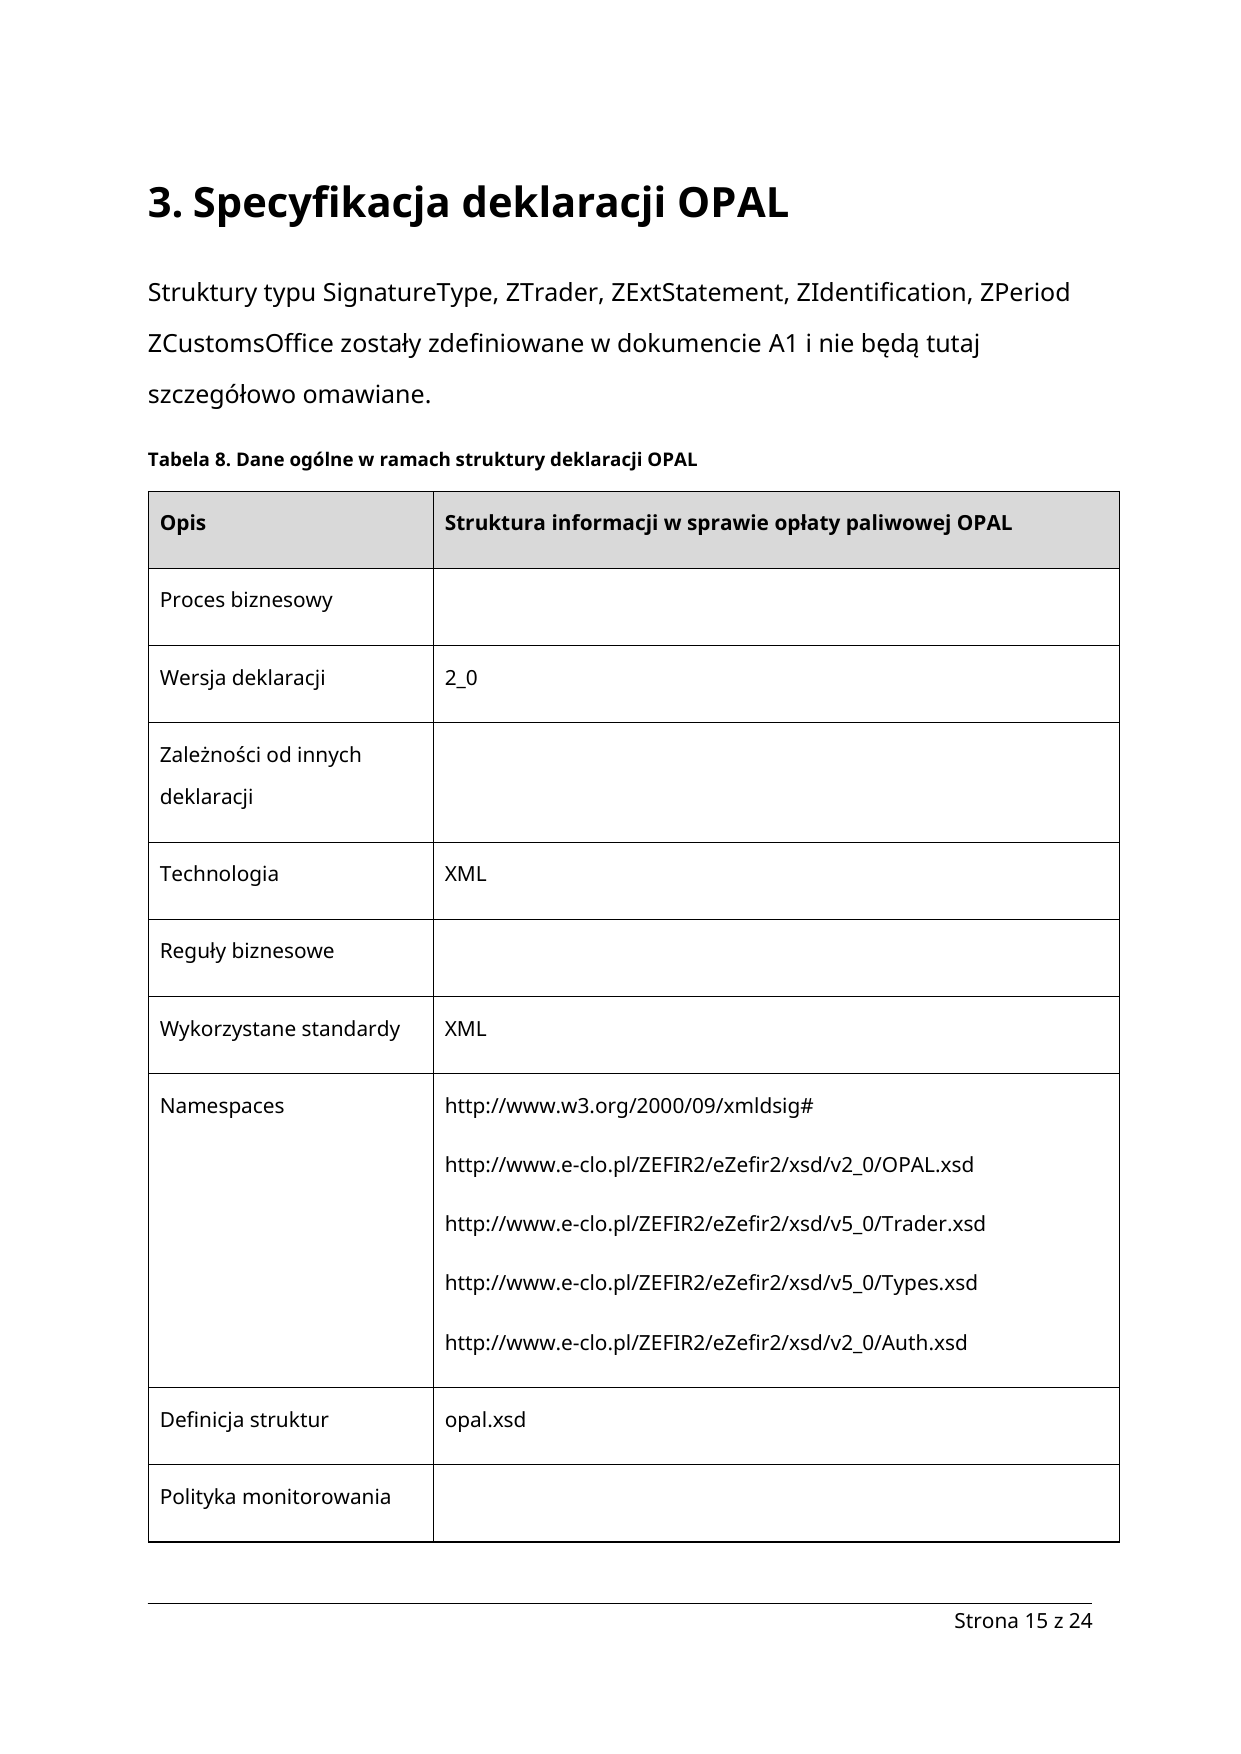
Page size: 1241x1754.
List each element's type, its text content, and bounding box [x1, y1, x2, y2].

table_cell XML [434, 997, 1119, 1073]
table_cell [434, 723, 1119, 842]
table_cell [434, 1465, 1119, 1541]
table_cell http://www.w3.org/2000/09/xmldsig# http://www.e-clo.pl/ZEFIR2/eZefir2/xsd/v2_0/OPAL.xsd http://www.e-clo.pl/ZEFIR2/eZefir2/xsd/v5_0/Trader.xsd http://www.e-clo.pl/ZEFIR2/eZefir2/xsd/v5_0/Types.xsd http://www.e-clo.pl/ZEFIR2/eZefir2/xsd/v2_0/Auth.xsd [434, 1074, 1119, 1387]
table_header Struktura informacji w sprawie opłaty paliwowej OPAL [434, 492, 1119, 568]
table_cell opal.xsd [434, 1388, 1119, 1464]
table_cell Wersja deklaracji [149, 646, 433, 722]
table_cell Definicja struktur [149, 1388, 433, 1464]
table_cell Wykorzystane standardy [149, 997, 433, 1073]
table_cell [434, 569, 1119, 645]
table_cell Proces biznesowy [149, 569, 433, 645]
table_cell Technologia [149, 843, 433, 919]
table_cell 2_0 [434, 646, 1119, 722]
table_cell Zależności od innych deklaracji [149, 723, 433, 842]
table_header Opis [149, 492, 433, 568]
table_cell Polityka monitorowania [149, 1465, 433, 1541]
table_cell Namespaces [149, 1074, 433, 1387]
subtitle Specyfikacja deklaracji OPAL [148, 173, 1092, 229]
text Tabela 8. Dane ogólne w ramach struktury deklaracji OPAL [148, 446, 1092, 472]
table_cell [434, 920, 1119, 996]
text Struktury typu SignatureType, ZTrader, ZExtStatement, ZIdentification, ZPeriod ZCustomsOffice zostały zdefiniowane w dokumencie A1 i nie będą tutaj szczegółowo omawiane. [148, 274, 1092, 411]
table_cell Reguły biznesowe [149, 920, 433, 996]
table_cell XML [434, 843, 1119, 919]
